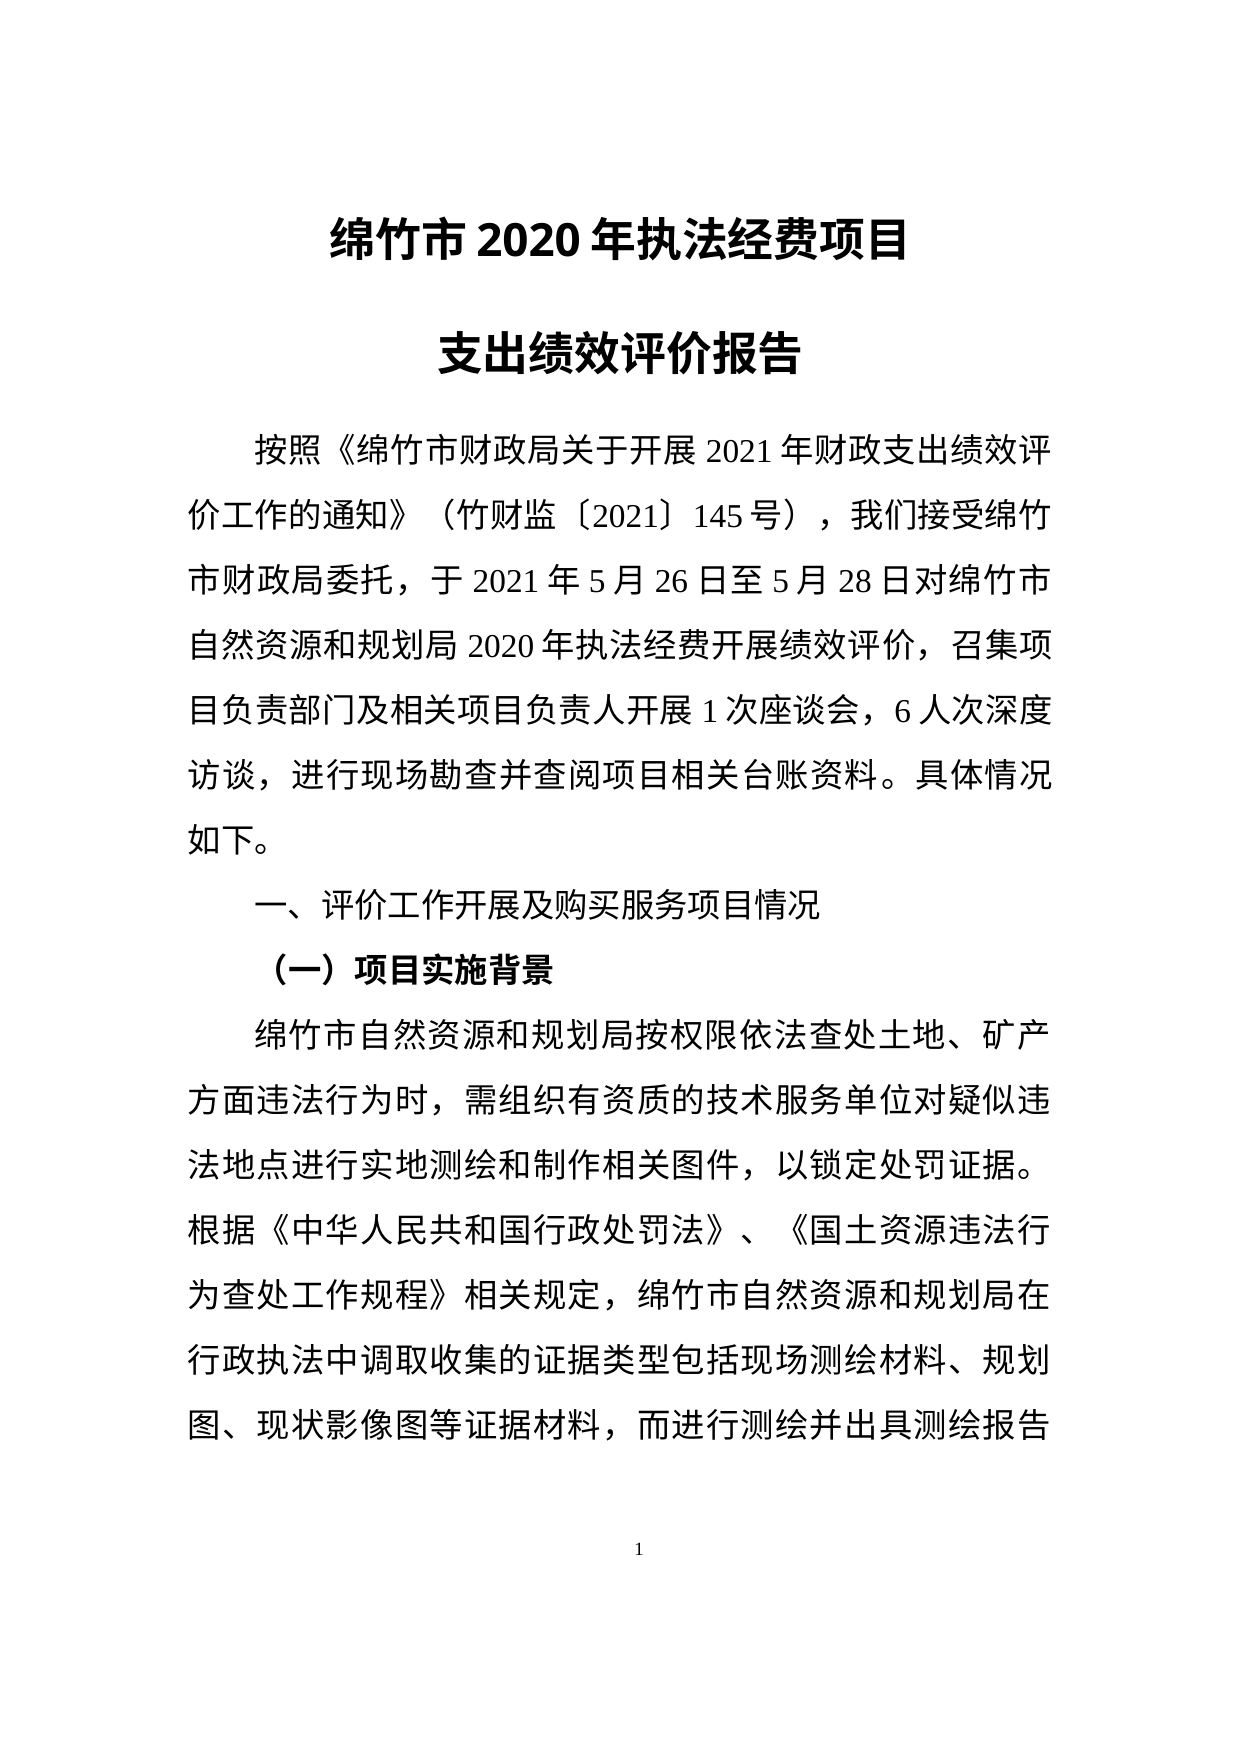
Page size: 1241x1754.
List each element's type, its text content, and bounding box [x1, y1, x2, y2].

text 按照《绵竹市财政局关于开展2021年财政支出绩效评价工作的通知》（竹财监〔2021〕145号），我们接受绵竹市财政局委托，于2021年5月26日至5月28日对绵竹市自然资源和规划局2020年执法经费开展绩效评价，召集项目负责部门及相关项目负责人开展1次座谈会，6人次深度访谈，进行现场勘查并查阅项目相关台账资料。具体情况如下。 [187, 416, 1053, 871]
subtitle 一、评价工作开展及购买服务项目情况 [187, 871, 1053, 936]
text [187, 1001, 1053, 1456]
text 支出绩效评价报告 [187, 302, 1053, 399]
subtitle （一）项目实施背景 [187, 936, 1053, 1001]
text 绵竹市2020年执法经费项目 [187, 188, 1053, 286]
